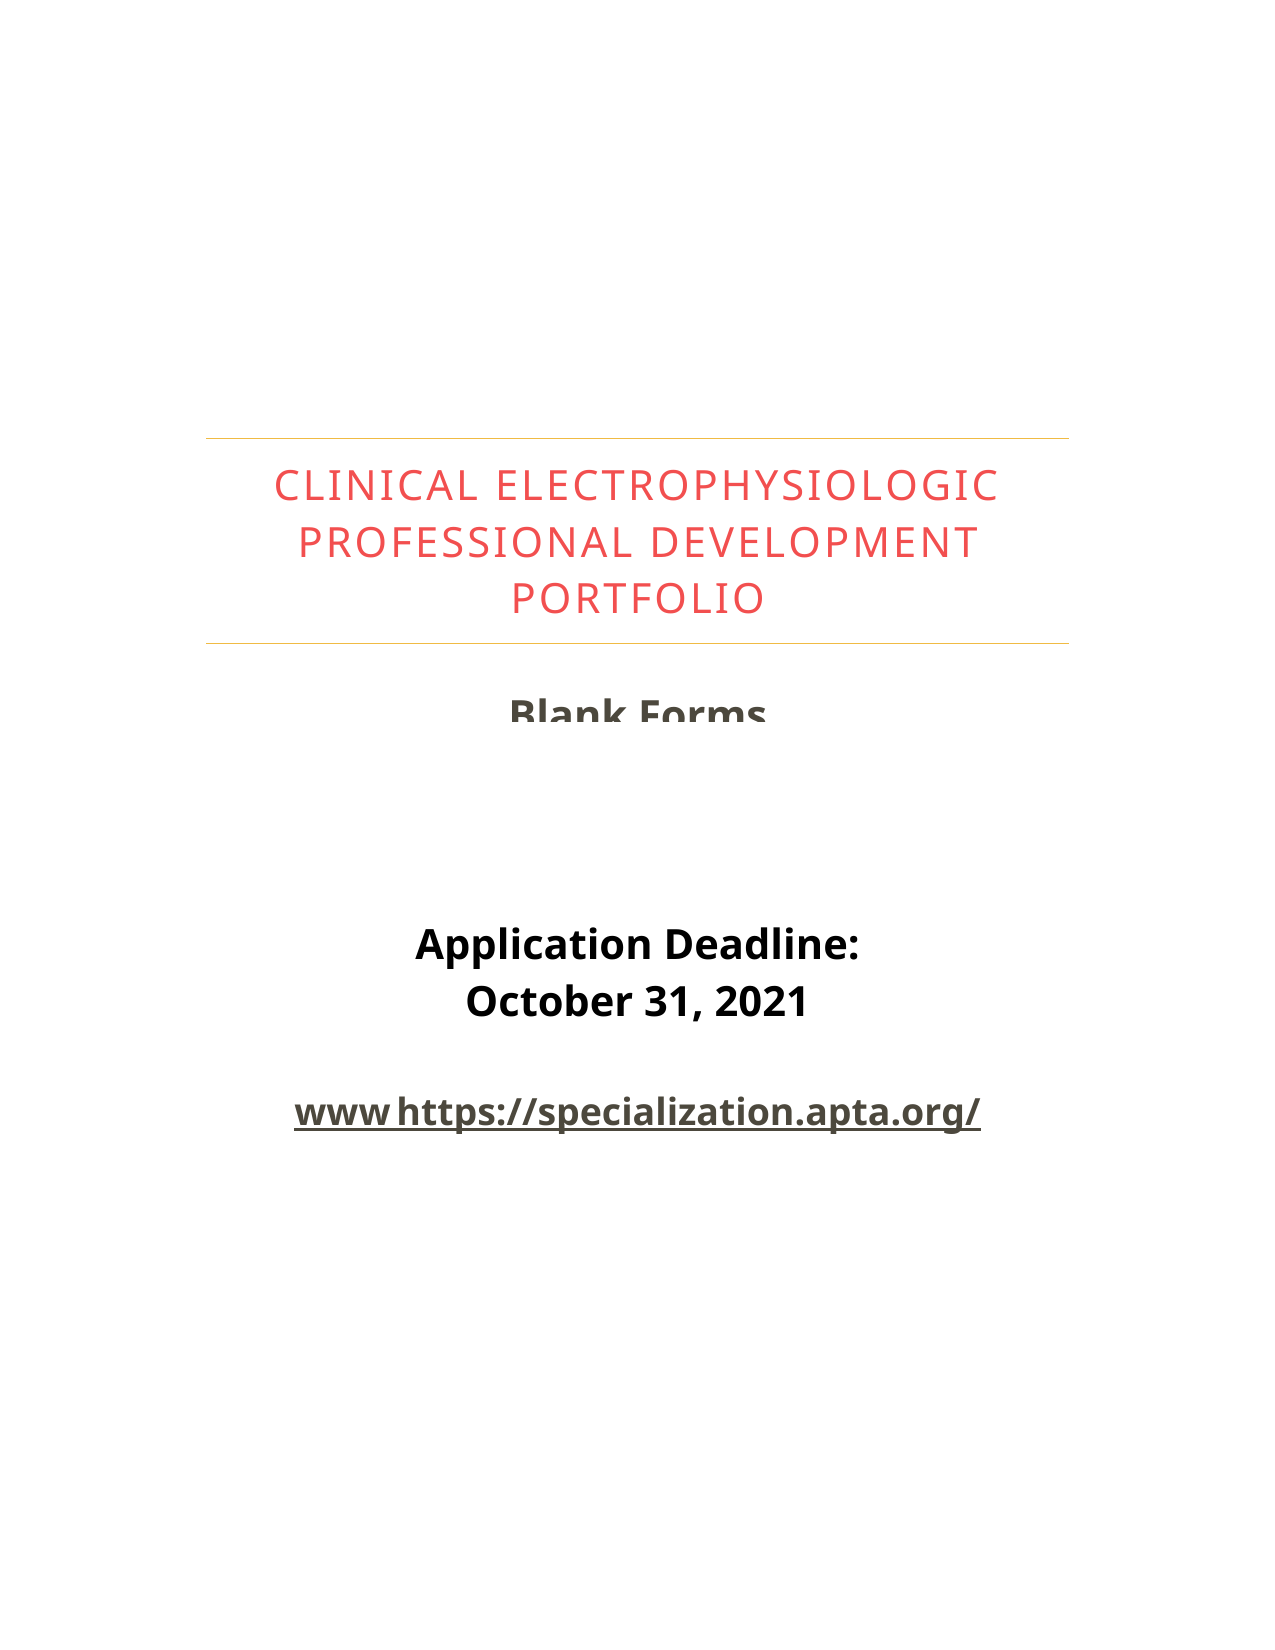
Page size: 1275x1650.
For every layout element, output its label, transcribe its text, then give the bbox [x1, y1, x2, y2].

text www https://specialization.apta.org/ [150, 1085, 1125, 1136]
text October 31, 2021 [150, 972, 1125, 1028]
text Application Deadline: [150, 915, 1125, 972]
